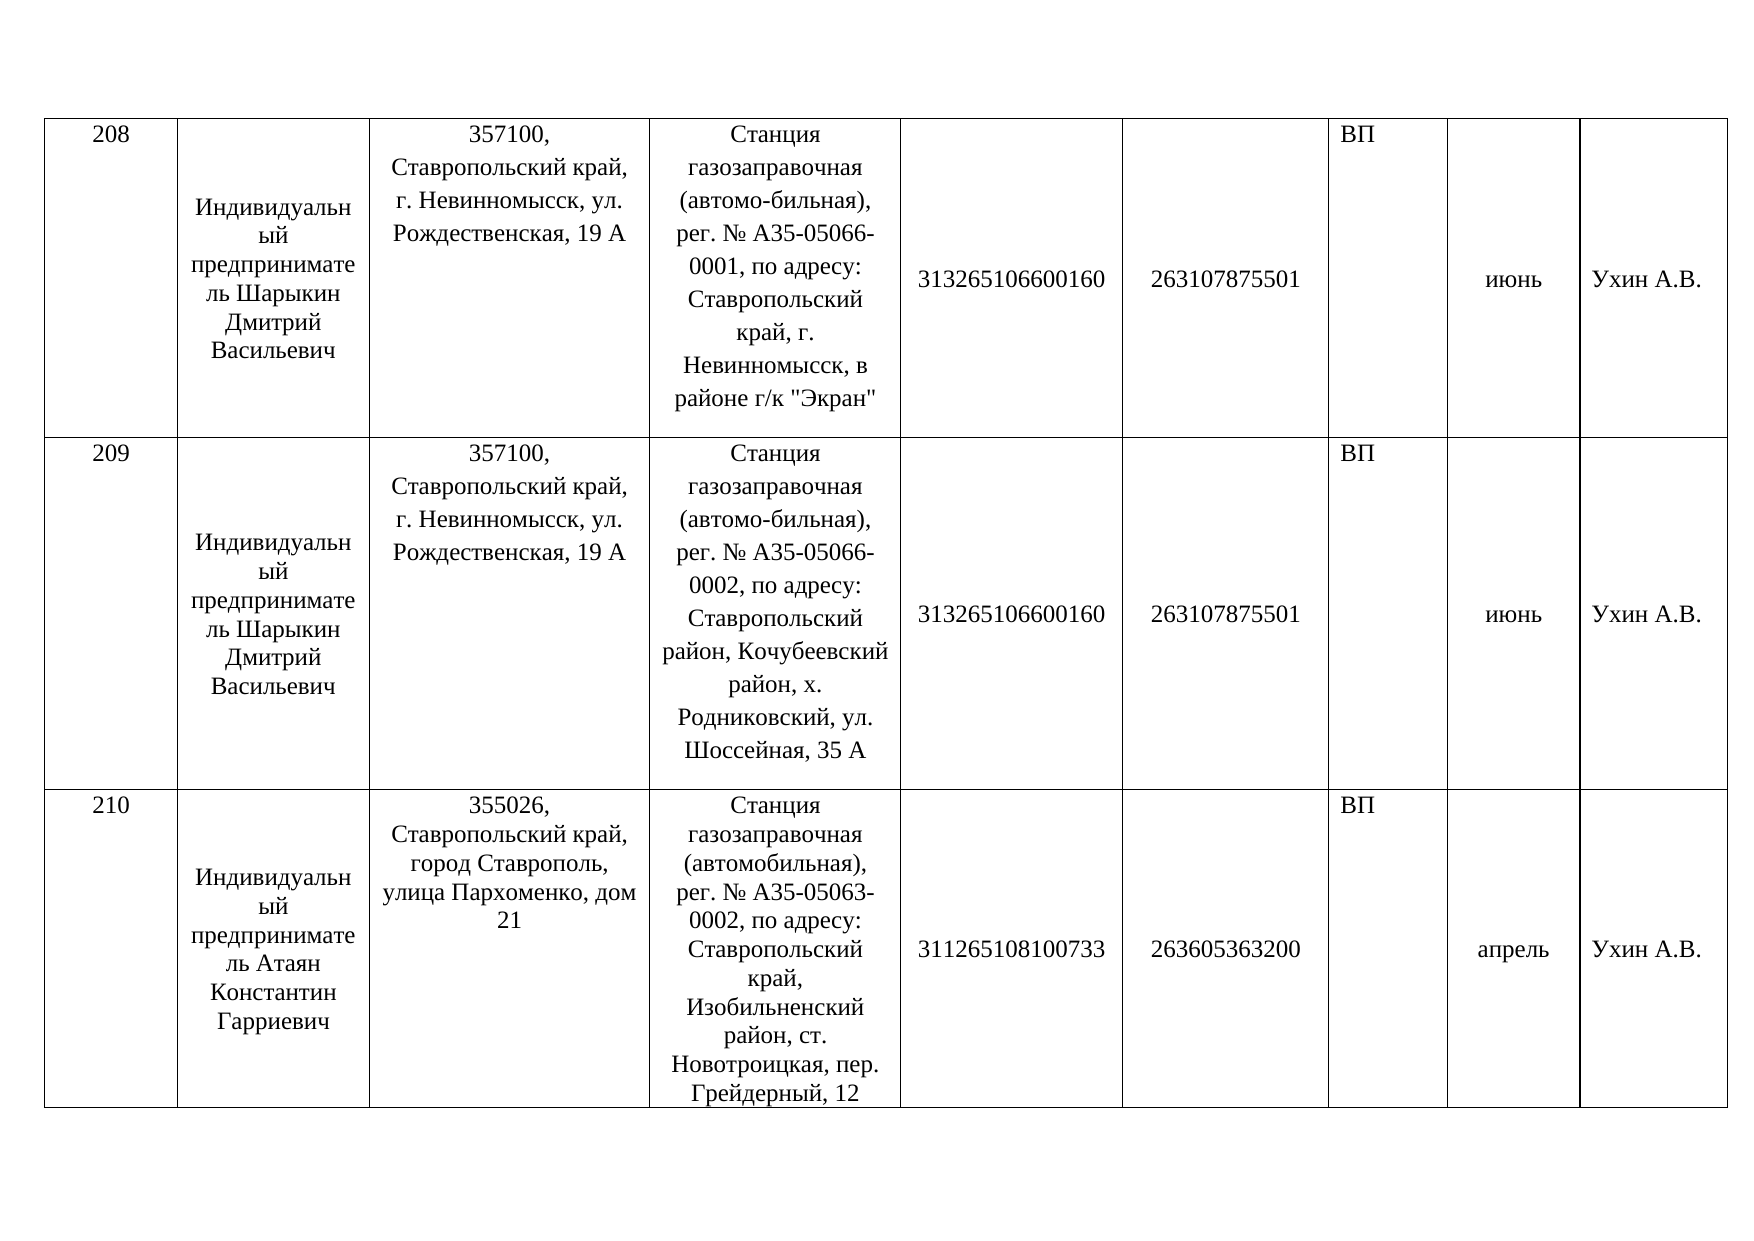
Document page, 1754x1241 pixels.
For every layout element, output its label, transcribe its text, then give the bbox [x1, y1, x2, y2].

table_cell Индивидуальный предприниматель Шарыкин Дмитрий Васильевич [178, 119, 369, 437]
table_cell 357100, Ставропольский край, г. Невинномысск, ул. Рождественская, 19 А [370, 438, 649, 789]
table_cell 263107875501 [1123, 119, 1328, 437]
table_cell Ухин А.В. [1581, 119, 1727, 437]
table_cell 263605363200 [1123, 790, 1328, 1107]
table_cell Индивидуальный предприниматель Шарыкин Дмитрий Васильевич [178, 438, 369, 789]
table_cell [178, 790, 369, 1107]
table_cell июнь [1448, 119, 1579, 437]
table_cell 208 [45, 119, 177, 437]
table_cell Станция газозаправочная (автомо-бильная), рег. № А35-05066-0002, по адресу: Ставропольский район, Кочубеевский район, х. Родниковский, ул. Шоссейная, 35 А [650, 438, 900, 789]
table_cell ВП [1329, 438, 1447, 789]
table_cell 313265106600160 [901, 119, 1122, 437]
table_cell 210 [45, 790, 177, 1107]
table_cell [370, 790, 649, 1107]
table_cell 209 [45, 438, 177, 789]
table_cell апрель [1448, 790, 1579, 1107]
table_cell 311265108100733 [901, 790, 1122, 1107]
table_cell Ухин А.В. [1581, 438, 1727, 789]
table_cell июнь [1448, 438, 1579, 789]
table_cell 357100, Ставропольский край, г. Невинномысск, ул. Рождественская, 19 А [370, 119, 649, 437]
table_cell 263107875501 [1123, 438, 1328, 789]
table_cell Ухин А.В. [1581, 790, 1727, 1107]
table_cell 313265106600160 [901, 438, 1122, 789]
table_cell ВП [1329, 790, 1447, 1107]
table_cell ВП [1329, 119, 1447, 437]
table_cell Станция газозаправочная (автомо-бильная), рег. № А35-05066-0001, по адресу: Ставропольский край, г. Невинномысск, в районе г/к "Экран" [650, 119, 900, 437]
table_cell Станция газозаправочная (автомобильная), рег. № А35-05063-0002, по адресу: Ставропольский край, Изобильненский район, ст. Новотроицкая, пер. Грейдерный, 12 [650, 790, 900, 1107]
